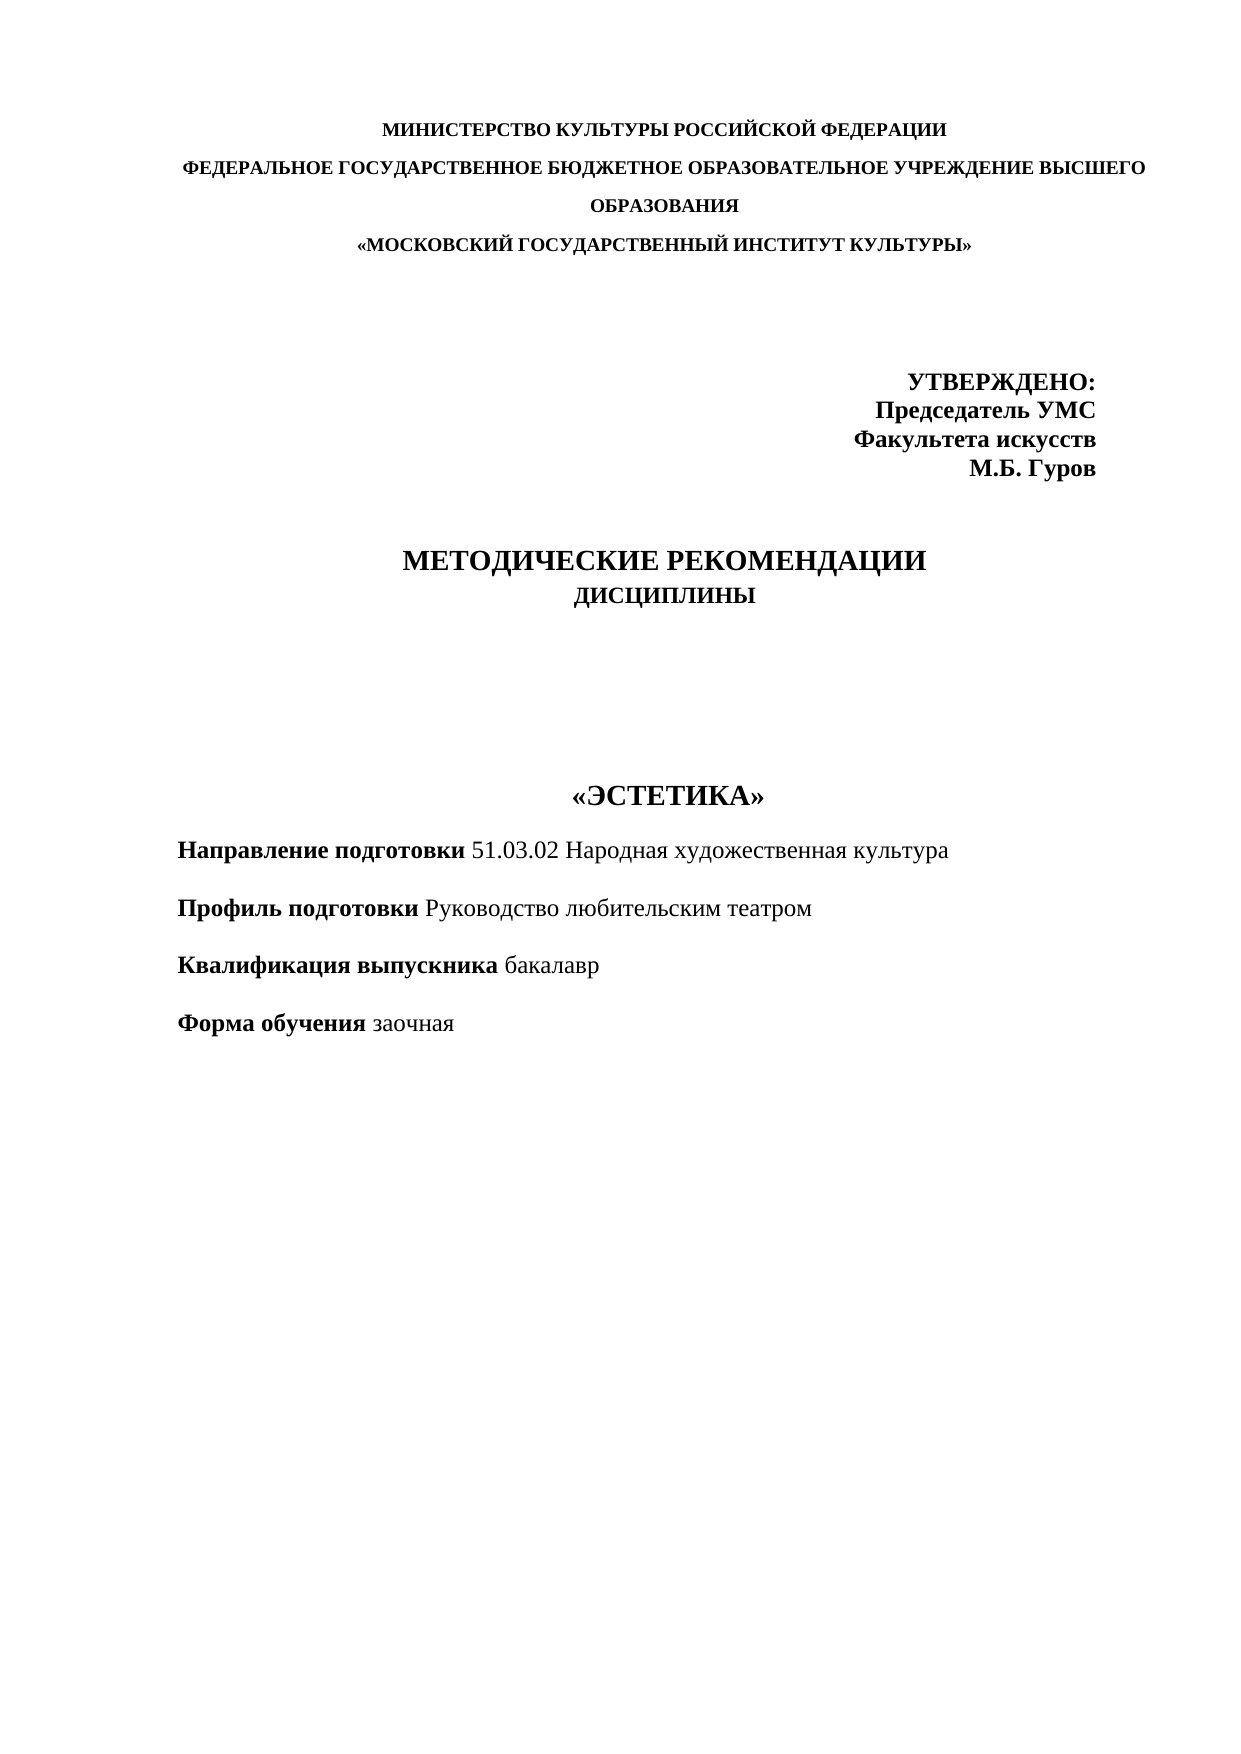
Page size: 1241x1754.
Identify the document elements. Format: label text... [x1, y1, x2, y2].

text «МОСКОВСКИЙ ГОСУДАРСТВЕННЫЙ ИНСТИТУТ КУЛЬТУРЫ» [177, 233, 1152, 271]
text Квалификация выпускника бакалавр [177, 951, 1152, 979]
text «ЭСТЕТИКА» [177, 778, 1152, 811]
text Форма обучения заочная [177, 1008, 1152, 1037]
text МЕТОДИЧЕСКИЕ РЕКОМЕНДАЦИИ [177, 543, 1152, 577]
table_header УТВЕРЖДЕНО: Председатель УМС Факультета искусств М.Б. Гуров [665, 367, 1107, 482]
text Профиль подготовки Руководство любительским театром [177, 893, 1152, 922]
text ФЕДЕРАЛЬНОЕ ГОСУДАРСТВЕННОЕ БЮДЖЕТНОЕ ОБРАЗОВАТЕЛЬНОЕ УЧРЕЖДЕНИЕ ВЫСШЕГО ОБРАЗОВАНИЯ [177, 156, 1152, 233]
text Направление подготовки 51.03.02 Народная художественная культура [177, 836, 1152, 864]
text дисциплины [177, 577, 1152, 610]
text МИНИСТЕРСТВО КУЛЬТУРЫ РОССИЙСКОЙ ФЕДЕРАЦИИ [177, 118, 1152, 156]
